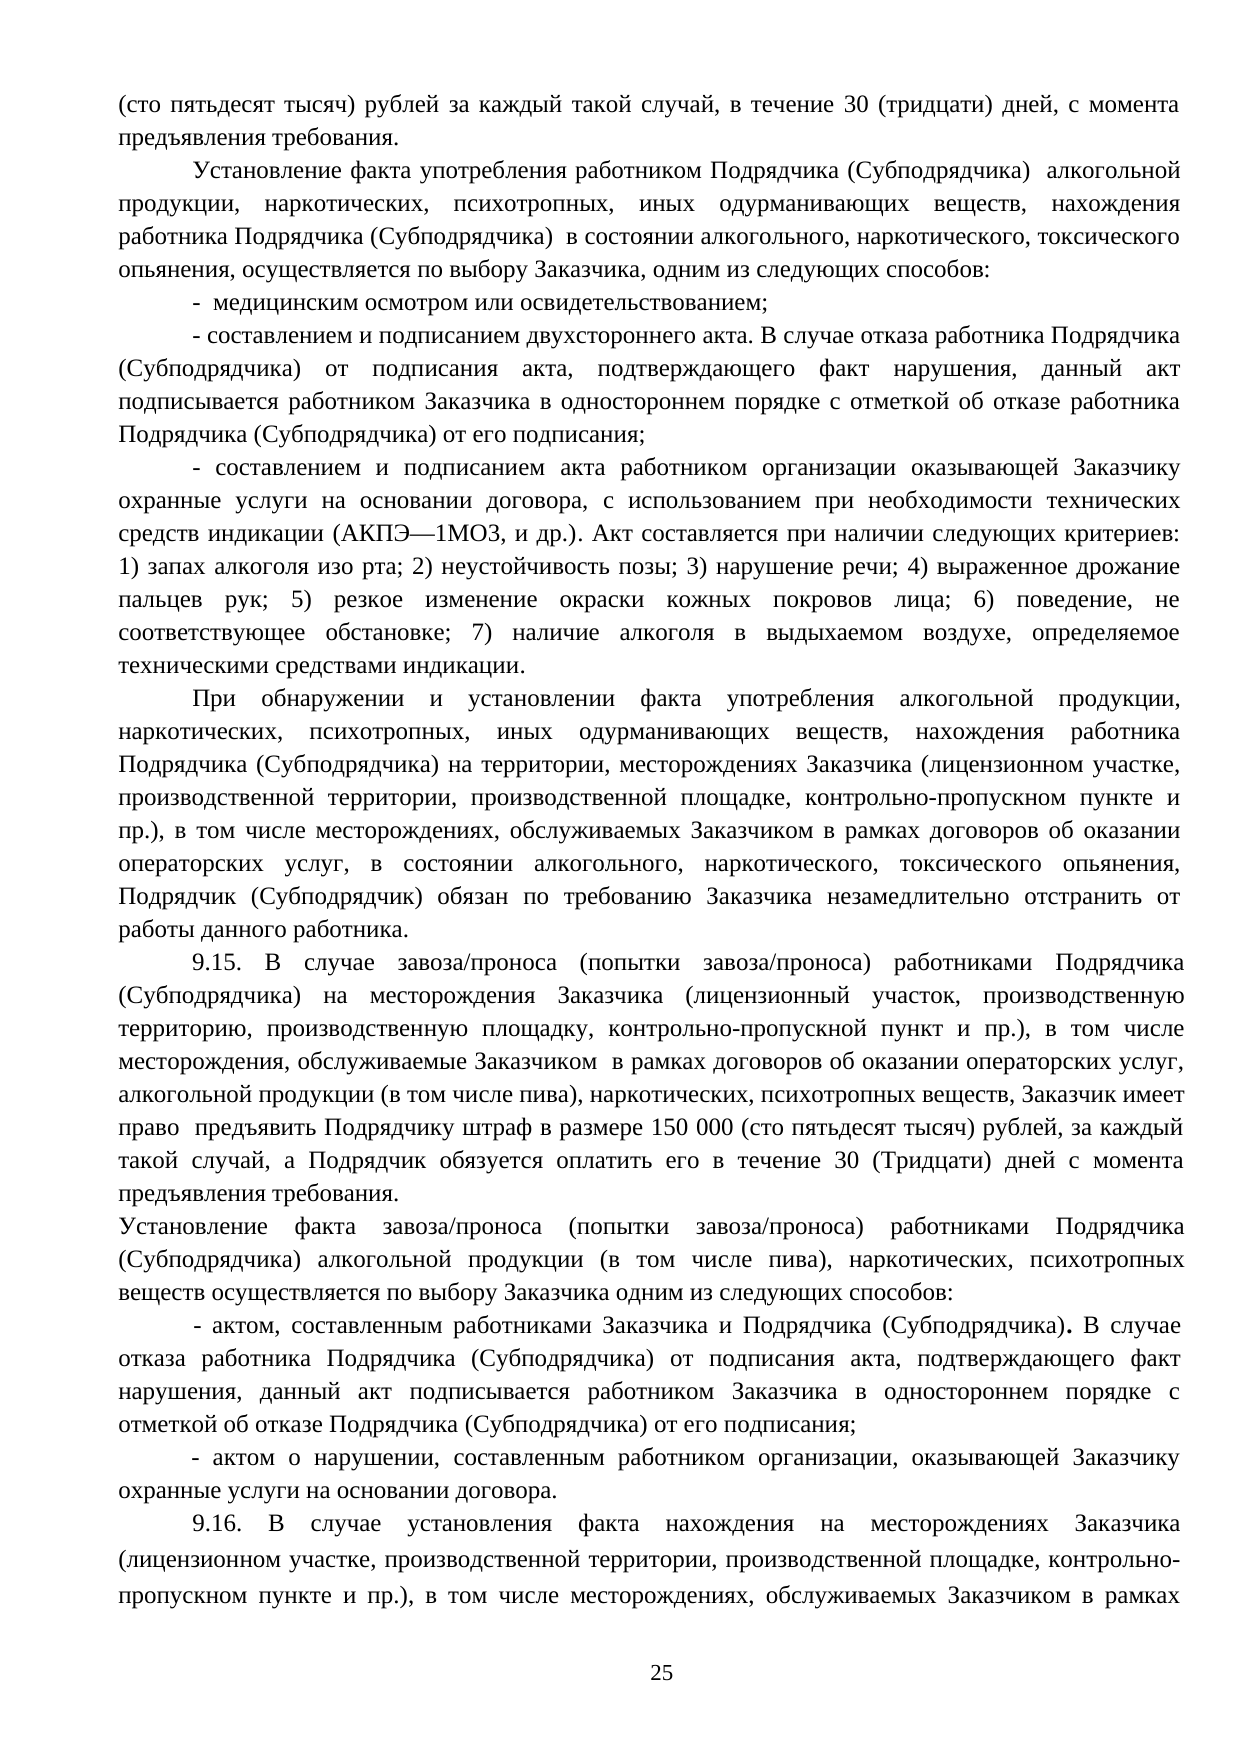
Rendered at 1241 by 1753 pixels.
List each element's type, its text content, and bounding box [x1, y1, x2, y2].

text Установление факта употребления работником Подрядчика (Субподрядчика) алкогольной продукции, наркотических, психотропных, иных одурманивающих веществ, нахождения работника Подрядчика (Субподрядчика) в состоянии алкогольного, наркотического, токсического опьянения, осуществляется по выбору Заказчика, одним из следующих способов: [118, 155, 1181, 282]
text - актом о нарушении, составленным работником организации, оказывающей Заказчику охранные услуги на основании договора. [118, 1442, 1181, 1504]
text При обнаружении и установлении факта употребления алкогольной продукции, наркотических, психотропных, иных одурманивающих веществ, нахождения работника Подрядчика (Субподрядчика) на территории, месторождениях Заказчика (лицензионном участке, производственной территории, производственной площадке, контрольно-пропускном пункте и пр.), в том числе месторождениях, обслуживаемых Заказчиком в рамках договоров об оказании операторских услуг, в состоянии алкогольного, наркотического, токсического опьянения, Подрядчик (Субподрядчик) обязан по требованию Заказчика незамедлительно отстранить от работы данного работника. [118, 683, 1181, 943]
text - составлением и подписанием двухстороннего акта. В случае отказа работника Подрядчика (Субподрядчика) от подписания акта, подтверждающего факт нарушения, данный акт подписывается работником Заказчика в одностороннем порядке с отметкой об отказе работника Подрядчика (Субподрядчика) от его подписания; [118, 320, 1181, 448]
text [118, 1508, 1181, 1609]
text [118, 89, 1181, 150]
text 9.15. В случае завоза/проноса (попытки завоза/проноса) работниками Подрядчика (Субподрядчика) на месторождения Заказчика (лицензионный участок, производственную территорию, производственную площадку, контрольно-пропускной пункт и пр.), в том числе месторождения, обслуживаемые Заказчиком в рамках договоров об оказании операторских услуг, алкогольной продукции (в том числе пива), наркотических, психотропных веществ, Заказчик имеет право предъявить Подрядчику штраф в размере 150 000 (сто пятьдесят тысяч) рублей, за каждый такой случай, а Подрядчик обязуется оплатить его в течение 30 (Тридцати) дней с момента предъявления требования. [118, 947, 1186, 1207]
text Установление факта завоза/проноса (попытки завоза/проноса) работниками Подрядчика (Субподрядчика) алкогольной продукции (в том числе пива), наркотических, психотропных веществ осуществляется по выбору Заказчика одним из следующих способов: [118, 1211, 1186, 1306]
text - медицинским осмотром или освидетельствованием; [118, 287, 1181, 316]
text - составлением и подписанием акта работником организации оказывающей Заказчику охранные услуги на основании договора, с использованием при необходимости технических средств индикации (АКПЭ—1МО3, и др.). Акт составляется при наличии следующих критериев: 1) запах алкоголя изо рта; 2) неустойчивость позы; 3) нарушение речи; 4) выраженное дрожание пальцев рук; 5) резкое изменение окраски кожных покровов лица; 6) поведение, не соответствующее обстановке; 7) наличие алкоголя в выдыхаемом воздухе, определяемое техническими средствами индикации. [118, 452, 1181, 679]
